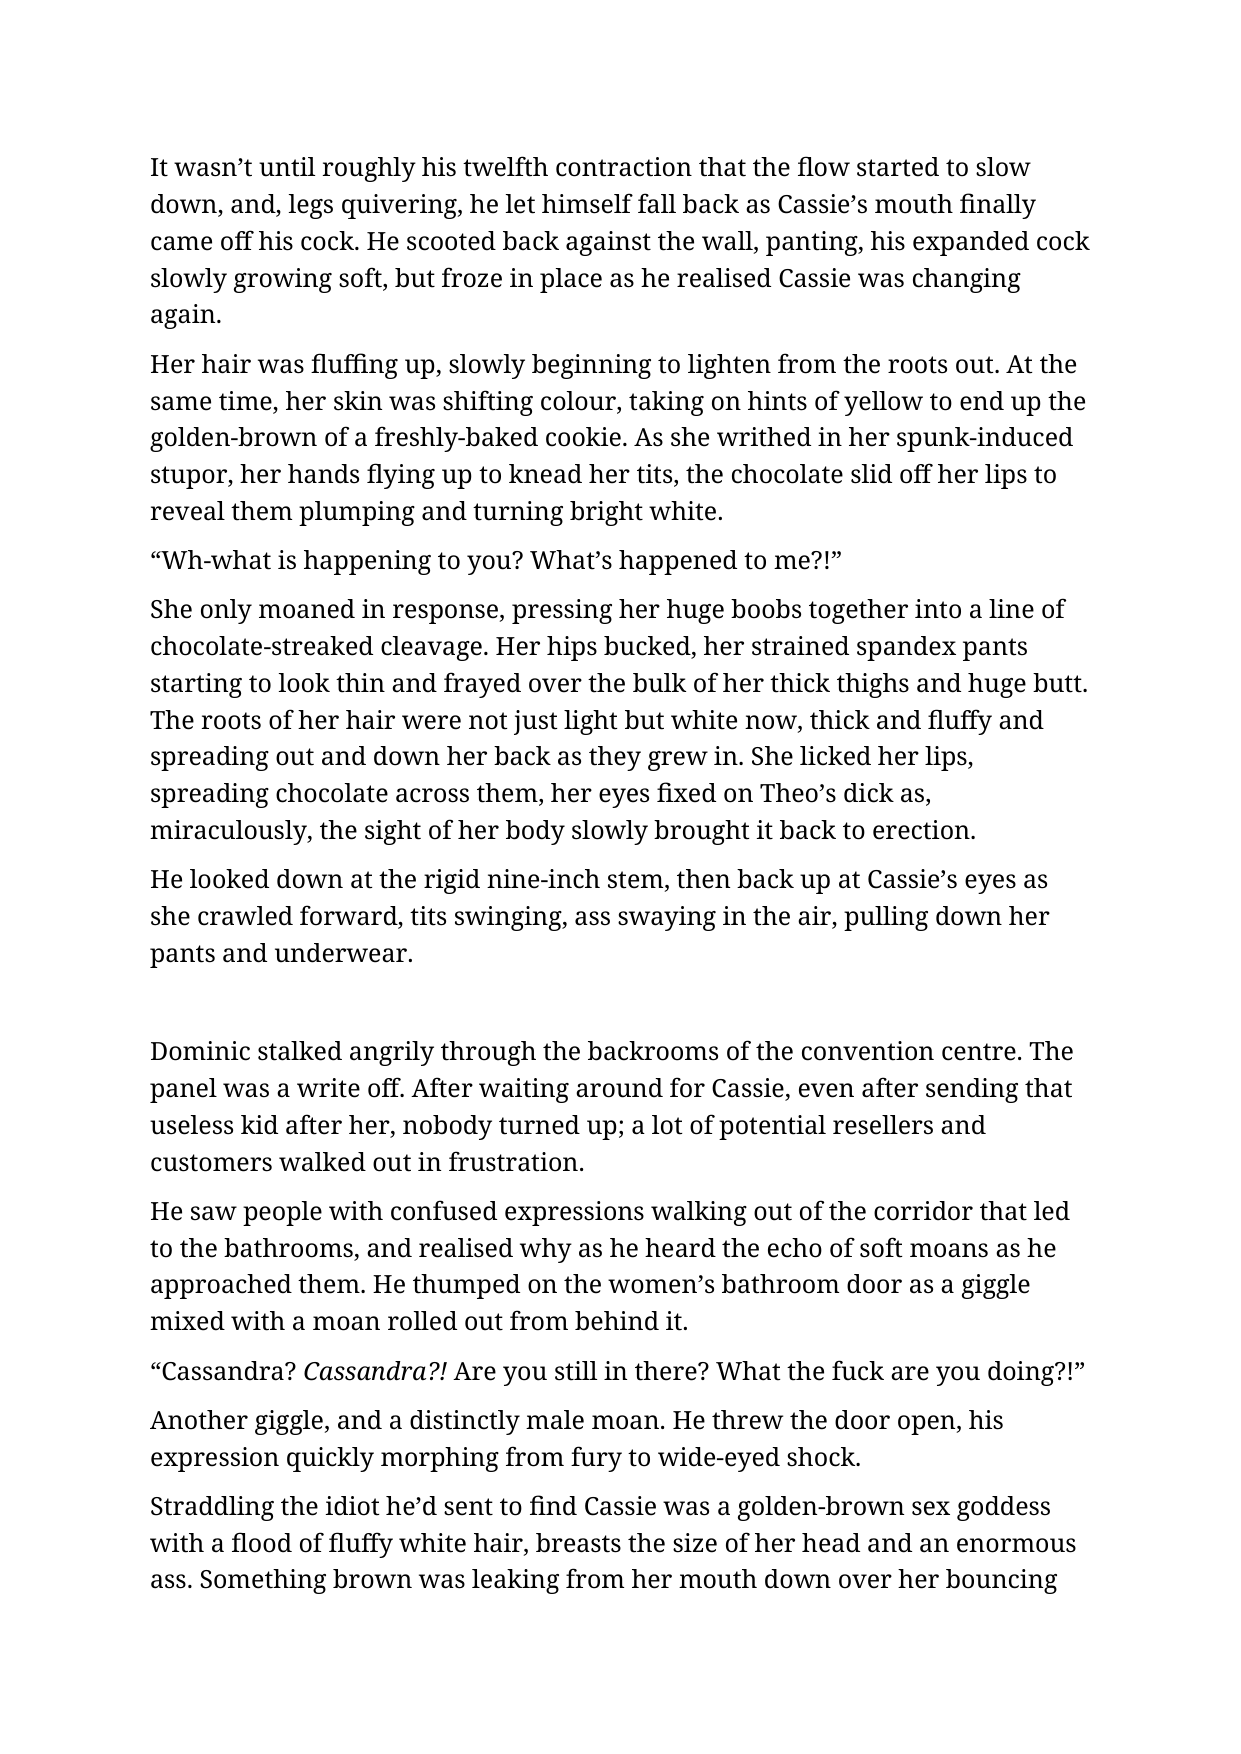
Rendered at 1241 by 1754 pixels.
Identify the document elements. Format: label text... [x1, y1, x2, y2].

text Dominic stalked angrily through the backrooms of the convention centre. The panel was a write off. After waiting around for Cassie, even after sending that useless kid after her, nobody turned up; a lot of potential resellers and customers walked out in frustration. [150, 1034, 1090, 1178]
text It wasn’t until roughly his twelfth contraction that the flow started to slow down, and, legs quivering, he let himself fall back as Cassie’s mouth finally came off his cock. He scooted back against the wall, panting, his expanded cock slowly growing soft, but froze in place as he realised Cassie was changing again. [150, 150, 1090, 331]
text “Wh-what is happening to you? What’s happened to me?!” [150, 543, 1090, 577]
text He looked down at the rigid nine-inch stem, then back up at Cassie’s eyes as she crawled forward, tits swinging, ass swaying in the air, pulling down her pants and underwear. [150, 862, 1090, 969]
text She only moaned in response, pressing her huge boobs together into a line of chocolate-streaked cleavage. Her hips bucked, her strained spandex pants starting to look thin and frayed over the bulk of her thick thighs and huge butt. The roots of her hair were not just light but white now, thick and fluffy and spreading out and down her back as they grew in. She licked her lips, spreading chocolate across them, her eyes fixed on Theo’s dick as, miraculously, the sight of her body slowly brought it back to erection. [150, 592, 1090, 847]
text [150, 1488, 1090, 1596]
text He saw people with confused expressions walking out of the corridor that led to the bathrooms, and realised why as he heard the echo of soft moans as he approached them. He thumped on the women’s bathroom door as a giggle mixed with a moan rolled out from behind it. [150, 1193, 1090, 1338]
text “Cassandra? Cassandra?! Are you still in there? What the fuck are you doing?!” [150, 1353, 1090, 1387]
text Her hair was fluffing up, slowly beginning to lighten from the roots out. At the same time, her skin was shifting colour, taking on hints of yellow to end up the golden-brown of a freshly-baked cookie. As she writhed in her spunk-induced stupor, her hands flying up to knead her tits, the chocolate slid off her lips to reveal them plumping and turning bright white. [150, 346, 1090, 527]
text Another giggle, and a distinctly male moan. He threw the door open, his expression quickly morphing from fury to wide-eyed shock. [150, 1402, 1090, 1473]
